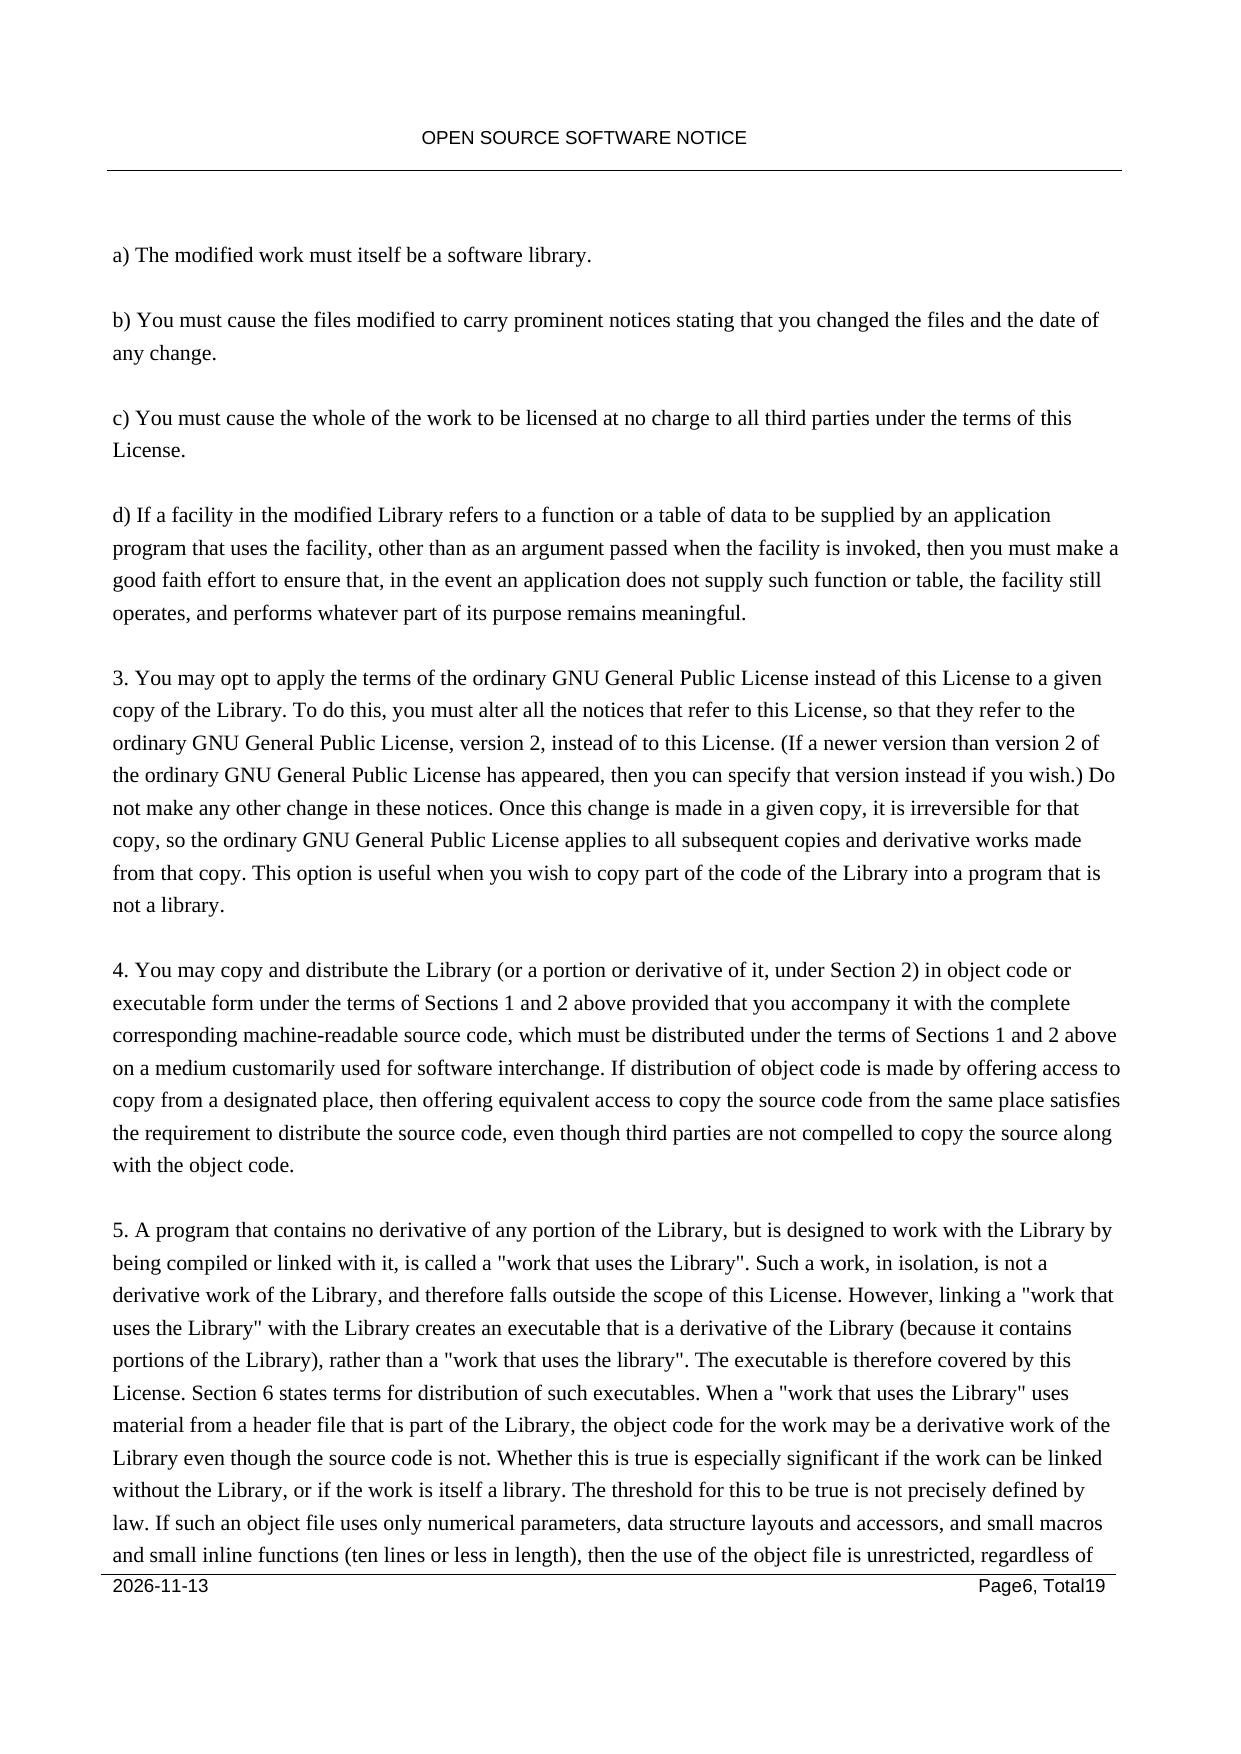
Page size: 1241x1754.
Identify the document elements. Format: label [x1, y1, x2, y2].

text [112, 206, 1128, 1571]
